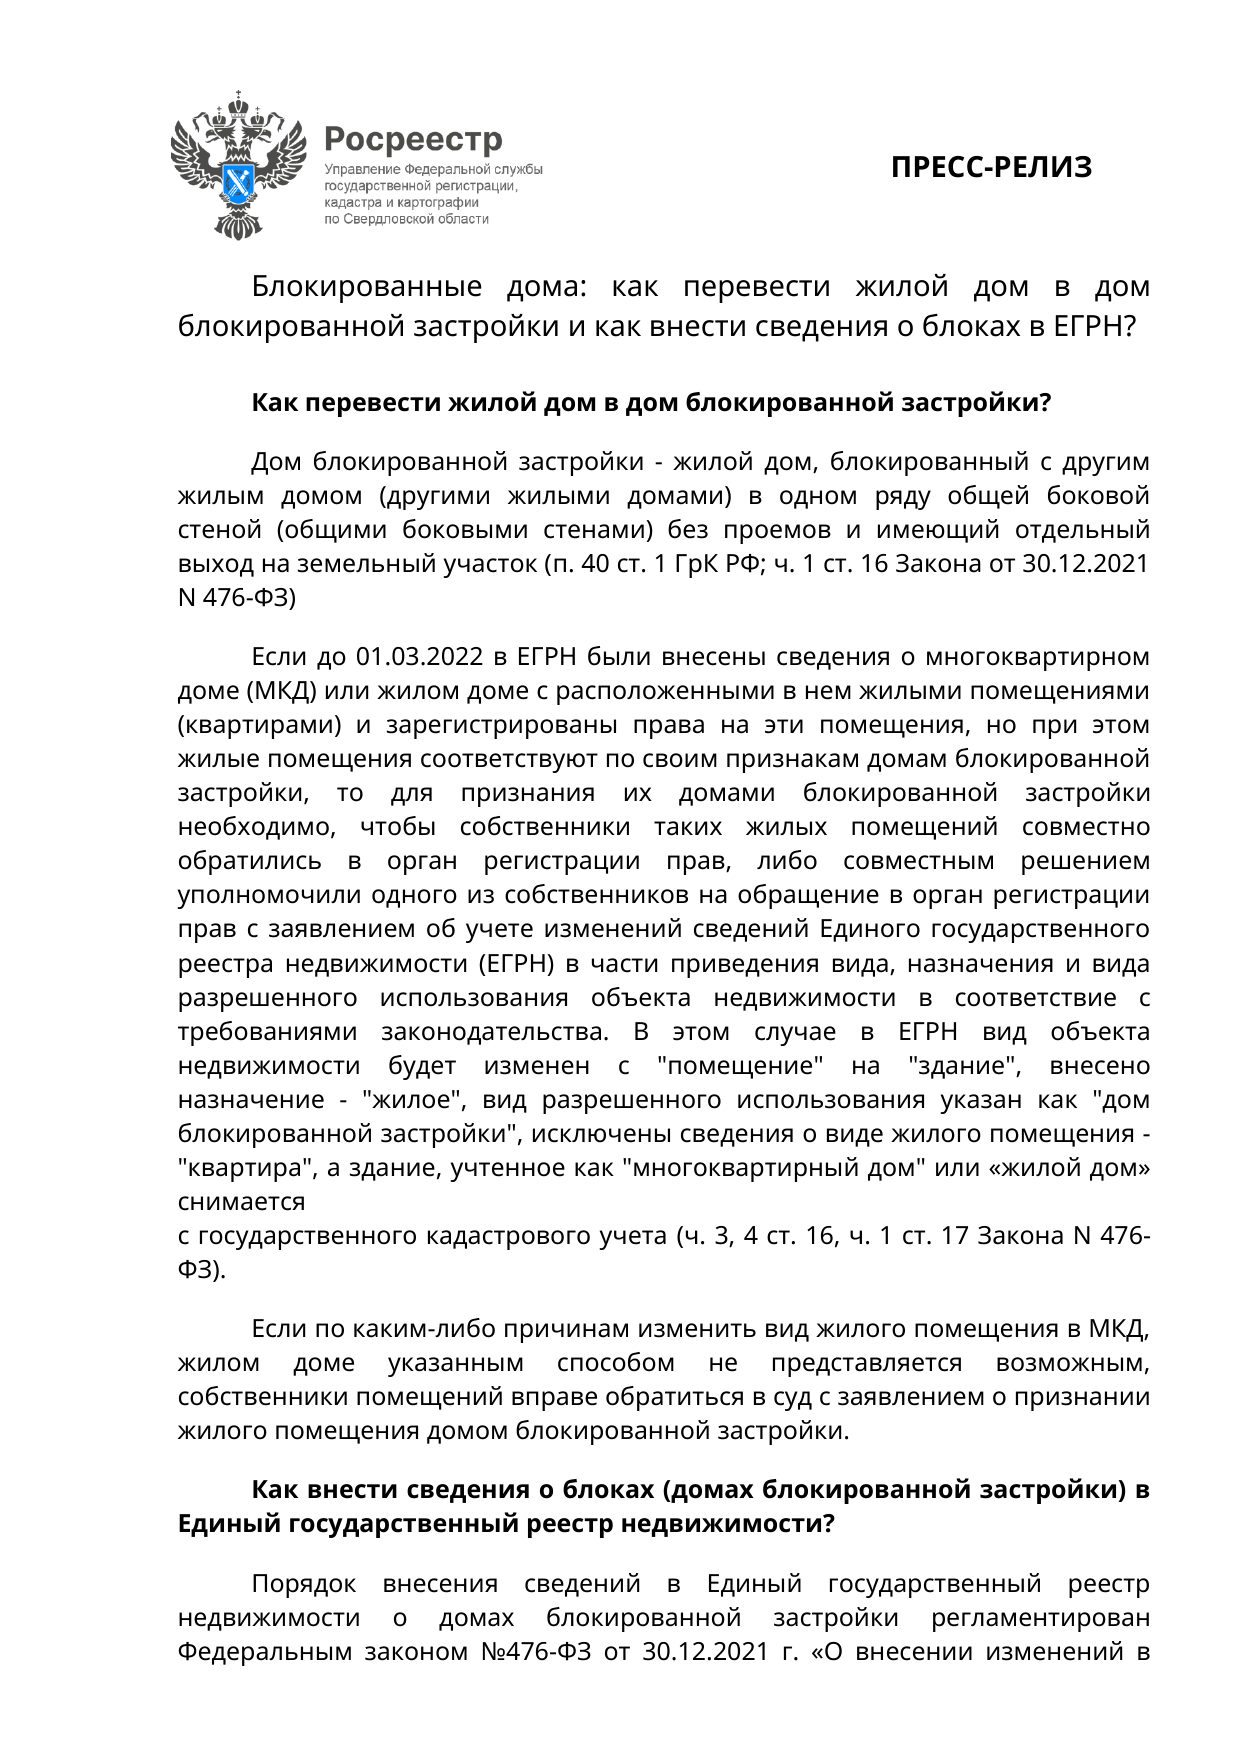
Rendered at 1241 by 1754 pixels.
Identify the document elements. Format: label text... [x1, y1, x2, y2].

text ПРЕСС-РЕЛИЗ [613, 146, 1152, 186]
text Как внести сведения о блоках (домах блокированной застройки) в Единый государственный реестр недвижимости? [177, 1472, 1152, 1540]
picture [171, 90, 613, 251]
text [177, 1565, 1152, 1667]
text Дом блокированной застройки - жилой дом, блокированный с другим жилым домом (другими жилыми домами) в одном ряду общей боковой стеной (общими боковыми стенами) без проемов и имеющий отдельный выход на земельный участок (п. 40 ст. 1 ГрК РФ; ч. 1 ст. 16 Закона от 30.12.2021 N 476-ФЗ) [177, 443, 1152, 614]
text Блокированные дома: как перевести жилой дом в дом блокированной застройки и как внести сведения о блоках в ЕГРН? [177, 265, 1152, 344]
text Если до 01.03.2022 в ЕГРН были внесены сведения о многоквартирном доме (МКД) или жилом доме с расположенными в нем жилыми помещениями (квартирами) и зарегистрированы права на эти помещения, но при этом жилые помещения соответствуют по своим признакам домам блокированной застройки, то для признания их домами блокированной застройки необходимо, чтобы собственники таких жилых помещений совместно обратились в орган регистрации прав, либо совместным решением уполномочили одного из собственников на обращение в орган регистрации прав с заявлением об учете изменений сведений Единого государственного реестра недвижимости (ЕГРН) в части приведения вида, назначения и вида разрешенного использования объекта недвижимости в соответствие с требованиями законодательства. В этом случае в ЕГРН вид объекта недвижимости будет изменен с "помещение" на "здание", внесено назначение - "жилое", вид разрешенного использования указан как "дом блокированной застройки", исключены сведения о виде жилого помещения - "квартира", а здание, учтенное как "многоквартирный дом" или «жилой дом» снимается с государственного кадастрового учета (ч. 3, 4 ст. 16, ч. 1 ст. 17 Закона N 476-ФЗ). [177, 639, 1152, 1286]
text Как перевести жилой дом в дом блокированной застройки? [177, 384, 1152, 418]
text Если по каким-либо причинам изменить вид жилого помещения в МКД, жилом доме указанным способом не представляется возможным, собственники помещений вправе обратиться в суд с заявлением о признании жилого помещения домом блокированной застройки. [177, 1311, 1152, 1447]
